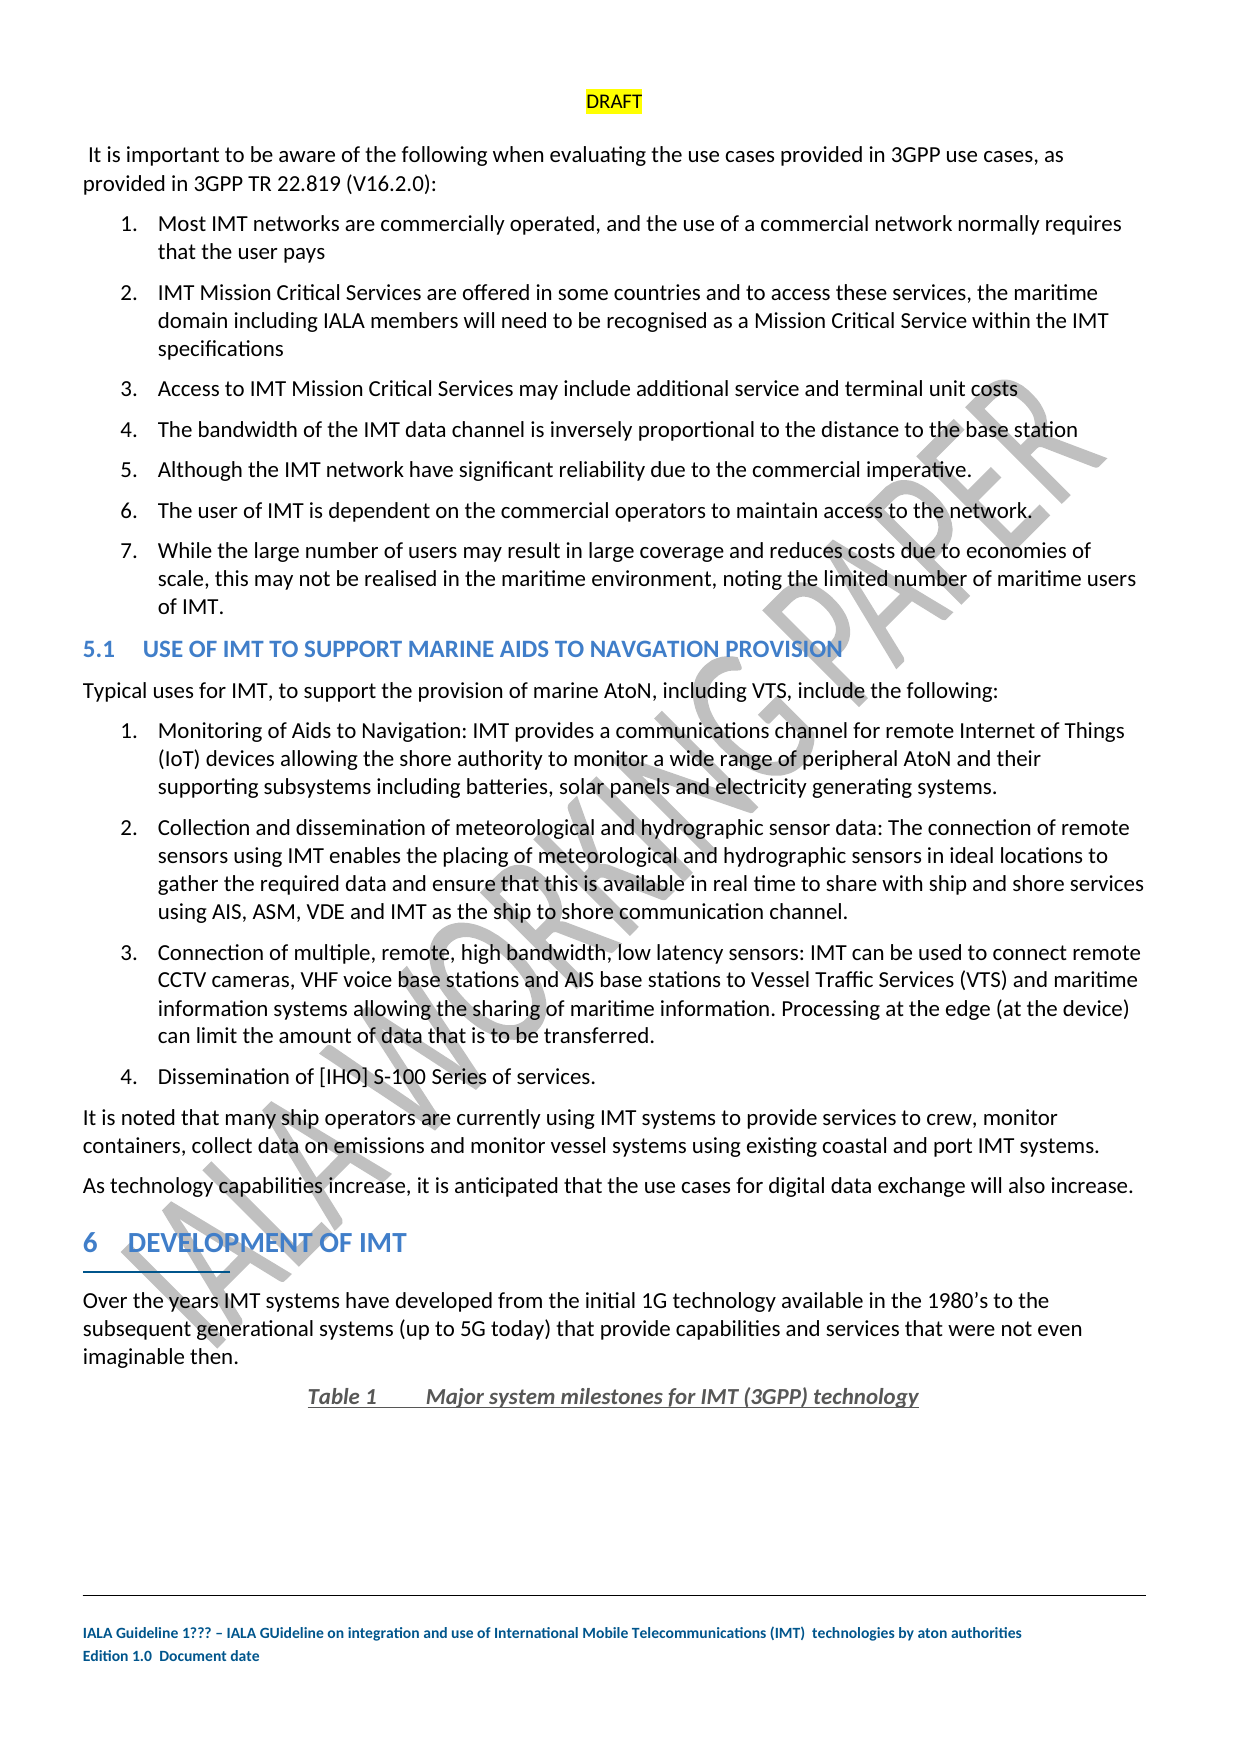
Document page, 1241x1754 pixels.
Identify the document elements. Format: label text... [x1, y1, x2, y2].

list The bandwidth of the IMT data channel is inversely proportional to the distance to the base station [120, 415, 1146, 443]
list Dissemination of [IHO] S-100 Series of services. [120, 1062, 1146, 1090]
list Most IMT networks are commercially operated, and the use of a commercial network normally requires that the user pays [120, 209, 1146, 265]
text Major system milestones for IMT (3GPP) technology [83, 1382, 1146, 1411]
list IMT Mission Critical Services are offered in some countries and to access these services, the maritime domain including IALA members will need to be recognised as a Mission Critical Service within the IMT specifications [120, 278, 1146, 362]
text Typical uses for IMT, to support the provision of marine AtoN, including VTS, include the following: [83, 676, 1146, 704]
list Connection of multiple, remote, high bandwidth, low latency sensors: IMT can be used to connect remote CCTV cameras, VHF voice base stations and AIS base stations to Vessel Traffic Services (VTS) and maritime information systems allowing the sharing of maritime information. Processing at the edge (at the device) can limit the amount of data that is to be transferred. [120, 938, 1146, 1050]
list Although the IMT network have significant reliability due to the commercial imperative. [120, 455, 1146, 483]
subtitle Development of IMT [83, 1224, 1146, 1260]
text Over the years IMT systems have developed from the initial 1G technology available in the 1980’s to the subsequent generational systems (up to 5G today) that provide capabilities and services that were not even imaginable then. [83, 1286, 1146, 1370]
list Monitoring of Aids to Navigation: IMT provides a communications channel for remote Internet of Things (IoT) devices allowing the shore authority to monitor a wide range of peripheral AtoN and their supporting subsystems including batteries, solar panels and electricity generating systems. [120, 716, 1146, 801]
list Access to IMT Mission Critical Services may include additional service and terminal unit costs [120, 374, 1146, 402]
subtitle Use of IMT to support Marine Aids to Navgation Provision [83, 633, 1146, 663]
text As technology capabilities increase, it is anticipated that the use cases for digital data exchange will also increase. [83, 1171, 1146, 1199]
text It is noted that many ship operators are currently using IMT systems to provide services to crew, monitor containers, collect data on emissions and monitor vessel systems using existing coastal and port IMT systems. [83, 1103, 1146, 1159]
text It is important to be aware of the following when evaluating the use cases provided in 3GPP use cases, as provided in 3GPP TR 22.819 (V16.2.0): [83, 141, 1146, 197]
list Collection and dissemination of meteorological and hydrographic sensor data: The connection of remote sensors using IMT enables the placing of meteorological and hydrographic sensors in ideal locations to gather the required data and ensure that this is available in real time to share with ship and shore services using AIS, ASM, VDE and IMT as the ship to shore communication channel. [120, 813, 1146, 925]
list While the large number of users may result in large coverage and reduces costs due to economies of scale, this may not be realised in the maritime environment, noting the limited number of maritime users of IMT. [120, 536, 1146, 620]
list The user of IMT is dependent on the commercial operators to maintain access to the network. [120, 496, 1146, 524]
